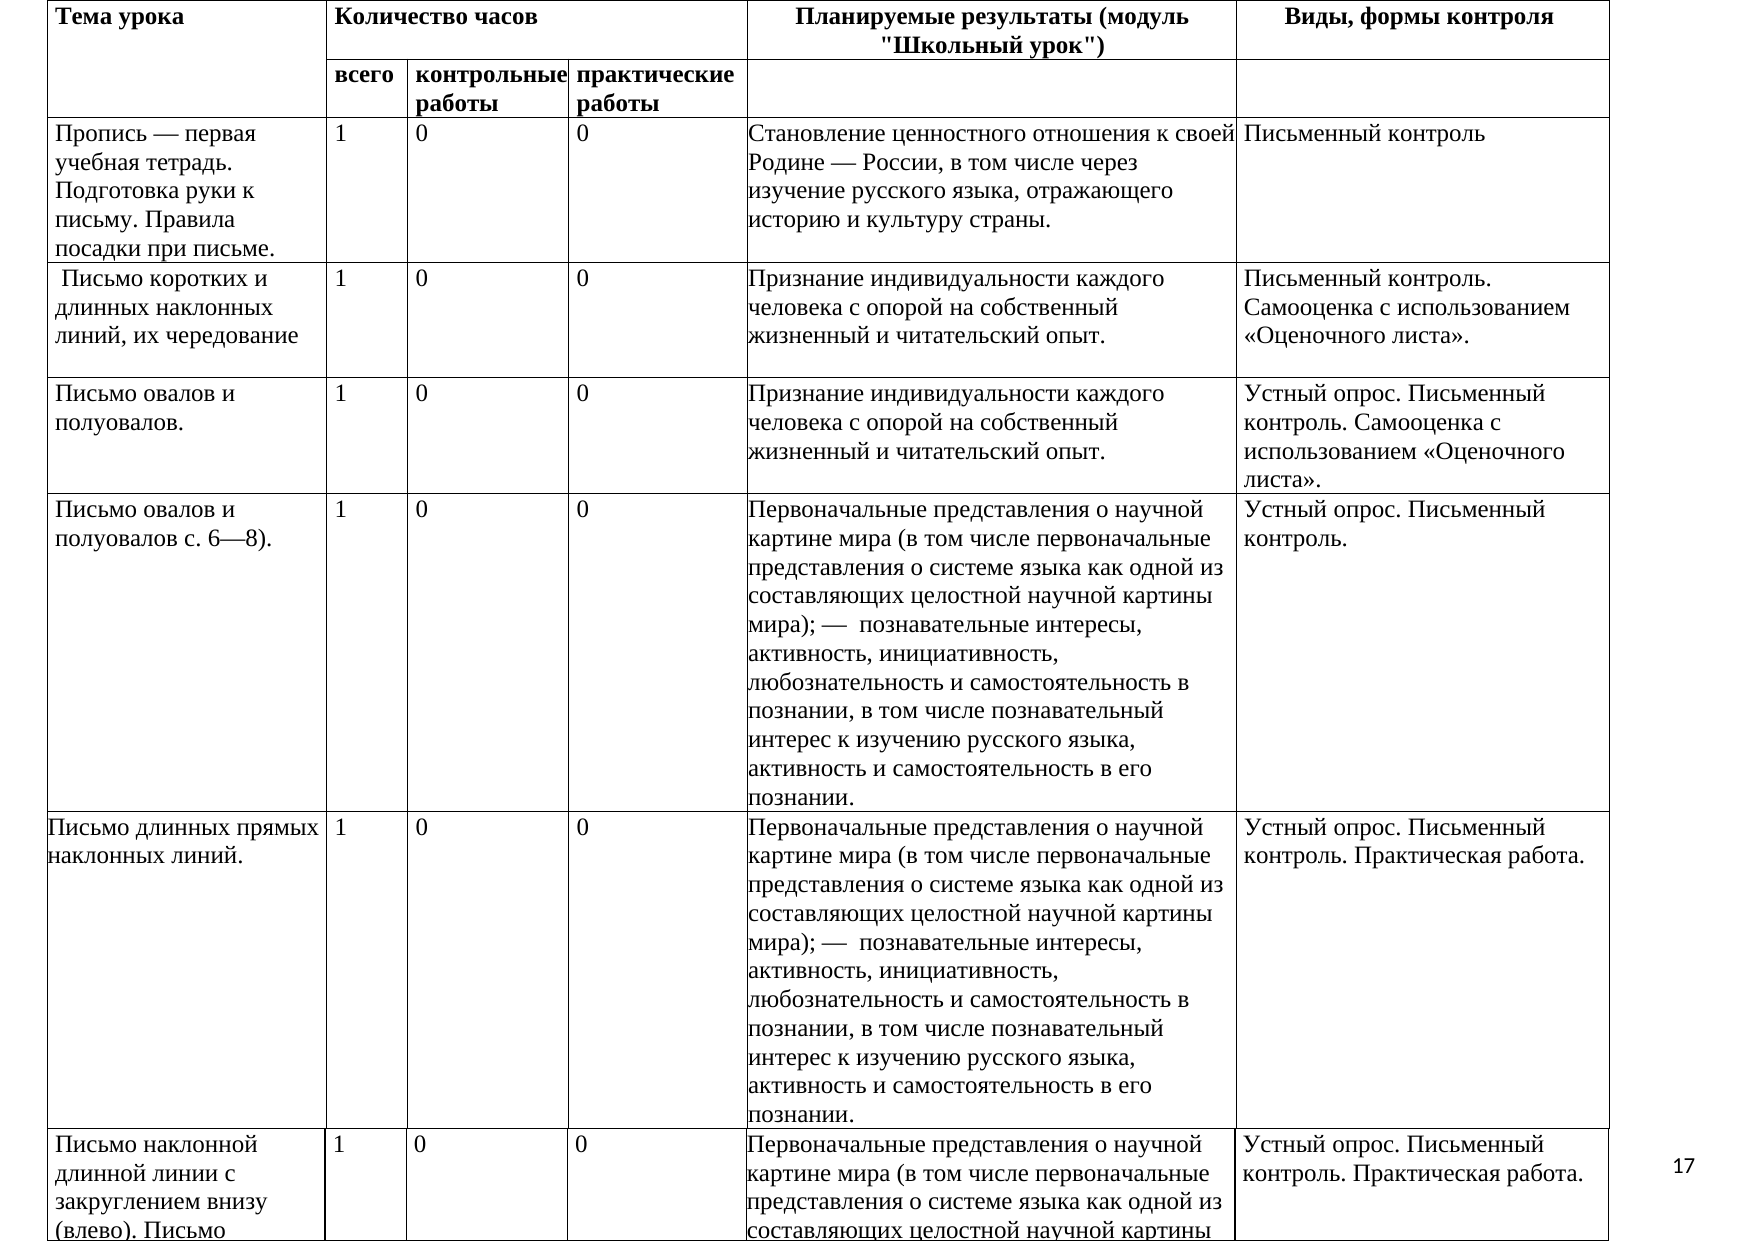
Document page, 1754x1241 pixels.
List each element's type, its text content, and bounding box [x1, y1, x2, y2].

table_cell 0 [569, 812, 747, 1128]
table_cell 0 [569, 494, 747, 811]
table_cell 0 [569, 378, 747, 493]
table_cell Признание индивидуальности каждого человека с опорой на собственный жизненный и читательский опыт. [748, 263, 1236, 377]
table_cell контрольные работы [408, 60, 568, 117]
table_cell 0 [569, 118, 747, 262]
table_cell 0 [408, 118, 568, 262]
table_header Виды, формы контроля [1237, 1, 1609, 58]
table_cell Признание индивидуальности каждого человека с опорой на собственный жизненный и читательский опыт. [748, 378, 1236, 493]
table_cell 1 [327, 378, 407, 493]
table_cell 1 [327, 118, 407, 262]
table_header Тема урока [48, 1, 326, 117]
table_cell 0 [408, 263, 568, 377]
table_cell Первоначальные представления о научной картине мира (в том числе первоначальные представления о системе языка как одной из составляющих целостной научной картины мира); — познавательные интересы, активность, инициативность, любознательность и самостоятельность в познании, в том числе познавательный интерес к изучению русского языка, активность и самостоятельность в его познании. [747, 1129, 1234, 1240]
table_cell 1 [326, 1129, 406, 1240]
table_cell Устный опрос. Письменный контроль. Практическая работа. [1237, 812, 1609, 1128]
table_cell 0 [568, 1129, 746, 1240]
table_cell Письменный контроль. Самооценка с использованием «Оценочного листа». [1237, 263, 1609, 377]
table_cell 0 [569, 263, 747, 377]
table_cell практические работы [569, 60, 747, 117]
table_cell Устный опрос. Письменный контроль. Самооценка с использованием «Оценочного листа». [1237, 378, 1609, 493]
table_cell 0 [407, 1129, 567, 1240]
table_cell Письмо длинных прямых наклонных линий. [48, 812, 326, 1128]
table_cell Становление ценностного отношения к своей Родине — России, в том числе через изучение русского языка, отражающего историю и культуру страны. [748, 118, 1236, 262]
table_cell 1 [327, 494, 407, 811]
table_cell Первоначальные представления о научной картине мира (в том числе первоначальные представления о системе языка как одной из составляющих целостной научной картины мира); — познавательные интересы, активность, инициативность, любознательность и самостоятельность в познании, в том числе познавательный интерес к изучению русского языка, активность и самостоятельность в его познании. [748, 812, 1236, 1128]
table_cell 1 [327, 263, 407, 377]
table_cell всего [327, 60, 407, 117]
table_cell 0 [408, 494, 568, 811]
table_header Количество часов [327, 1, 747, 58]
table_header Планируемые результаты (модуль "Школьный урок") [748, 1, 1236, 58]
table_cell 0 [408, 378, 568, 493]
table_cell Письменный контроль [1237, 118, 1609, 262]
table_cell 1 [327, 812, 407, 1128]
table_cell Письмо овалов и полуовалов. [48, 378, 326, 493]
table_cell Письмо наклонной длинной линии с закруглением внизу (влево). Письмо короткой наклонной линии с закруглением внизу (вправо). [48, 1129, 324, 1240]
table_cell 0 [408, 812, 568, 1128]
table_cell [748, 60, 1236, 117]
table_cell [1237, 60, 1609, 117]
table_cell Устный опрос. Письменный контроль. Практическая работа. [1236, 1129, 1608, 1240]
table_cell Первоначальные представления о научной картине мира (в том числе первоначальные представления о системе языка как одной из составляющих целостной научной картины мира); — познавательные интересы, активность, инициативность, любознательность и самостоятельность в познании, в том числе познавательный интерес к изучению русского языка, активность и самостоятельность в его познании. [748, 494, 1236, 811]
table_cell Письмо коротких и длинных наклонных линий, их чередование [48, 263, 326, 377]
table_cell Письмо овалов и полуовалов с. 6—8). [48, 494, 326, 811]
table_cell Устный опрос. Письменный контроль. [1237, 494, 1609, 811]
table_cell Пропись — первая учебная тетрадь. Подготовка руки к письму. Правила посадки при письме. [48, 118, 326, 262]
